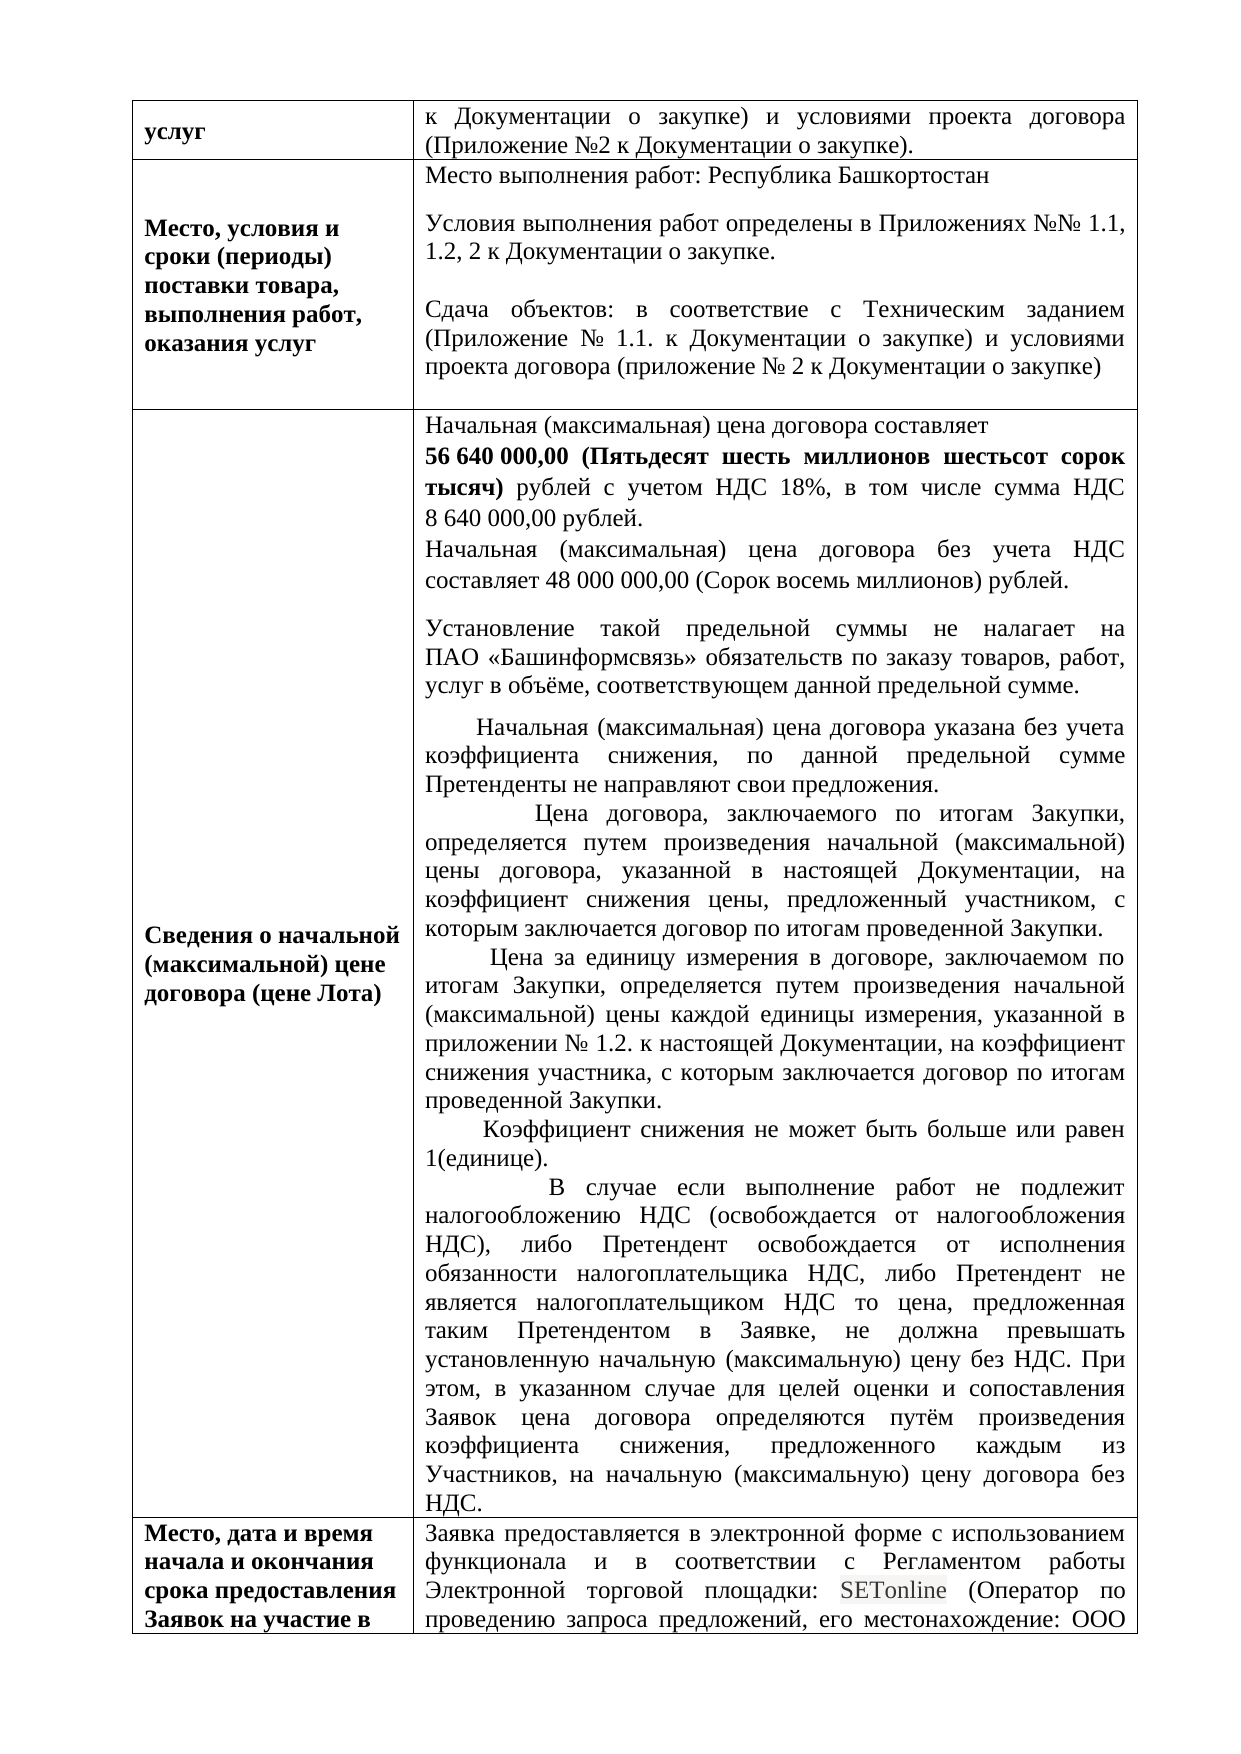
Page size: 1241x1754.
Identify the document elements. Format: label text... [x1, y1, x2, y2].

table_cell Место выполнения работ: Республика Башкортостан Условия выполнения работ определены в Приложениях №№ 1.1, 1.2, 2 к Документации о закупке. Сдача объектов: в соответствие с Техническим заданием (Приложение № 1.1. к Документации о закупке) и условиями проекта договора (приложение № 2 к Документации о закупке) [414, 160, 1137, 409]
table_cell Сведения о начальной (максимальной) цене договора (цене Лота) [133, 410, 413, 1517]
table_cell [133, 1518, 413, 1633]
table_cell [133, 101, 413, 159]
table_cell Место, условия и сроки (периоды) поставки товара, выполнения работ, оказания услуг [133, 160, 413, 409]
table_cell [414, 101, 1137, 159]
table_cell Начальная (максимальная) цена договора составляет 56 640 000,00 (Пятьдесят шесть миллионов шестьсот сорок тысяч) рублей с учетом НДС 18%, в том числе сумма НДС 8 640 000,00 рублей. Начальная (максимальная) цена договора без учета НДС составляет 48 000 000,00 (Сорок восемь миллионов) рублей. Установление такой предельной суммы не налагает на ПАО «Башинформсвязь» обязательств по заказу товаров, работ, услуг в объёме, соответствующем данной предельной сумме. Начальная (максимальная) цена договора указана без учета коэффициента снижения, по данной предельной сумме Претенденты не направляют свои предложения. Цена договора, заключаемого по итогам Закупки, определяется путем произведения начальной (максимальной) цены договора, указанной в настоящей Документации, на коэффициент снижения цены, предложенный участником, с которым заключается договор по итогам проведенной Закупки. Цена за единицу измерения в договоре, заключаемом по итогам Закупки, определяется путем произведения начальной (максимальной) цены каждой единицы измерения, указанной в приложении № 1.2. к настоящей Документации, на коэффициент снижения участника, с которым заключается договор по итогам проведенной Закупки. Коэффициент снижения не может быть больше или равен 1(единице). В случае если выполнение работ не подлежит налогообложению НДС (освобождается от налогообложения НДС), либо Претендент освобождается от исполнения обязанности налогоплательщика НДС, либо Претендент не является налогоплательщиком НДС то цена, предложенная таким Претендентом в Заявке, не должна превышать установленную начальную (максимальную) цену без НДС. При этом, в указанном случае для целей оценки и сопоставления Заявок цена договора определяются путём произведения коэффициента снижения, предложенного каждым из Участников, на начальную (максимальную) цену договора без НДС. [414, 410, 1137, 1517]
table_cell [414, 1518, 1137, 1633]
